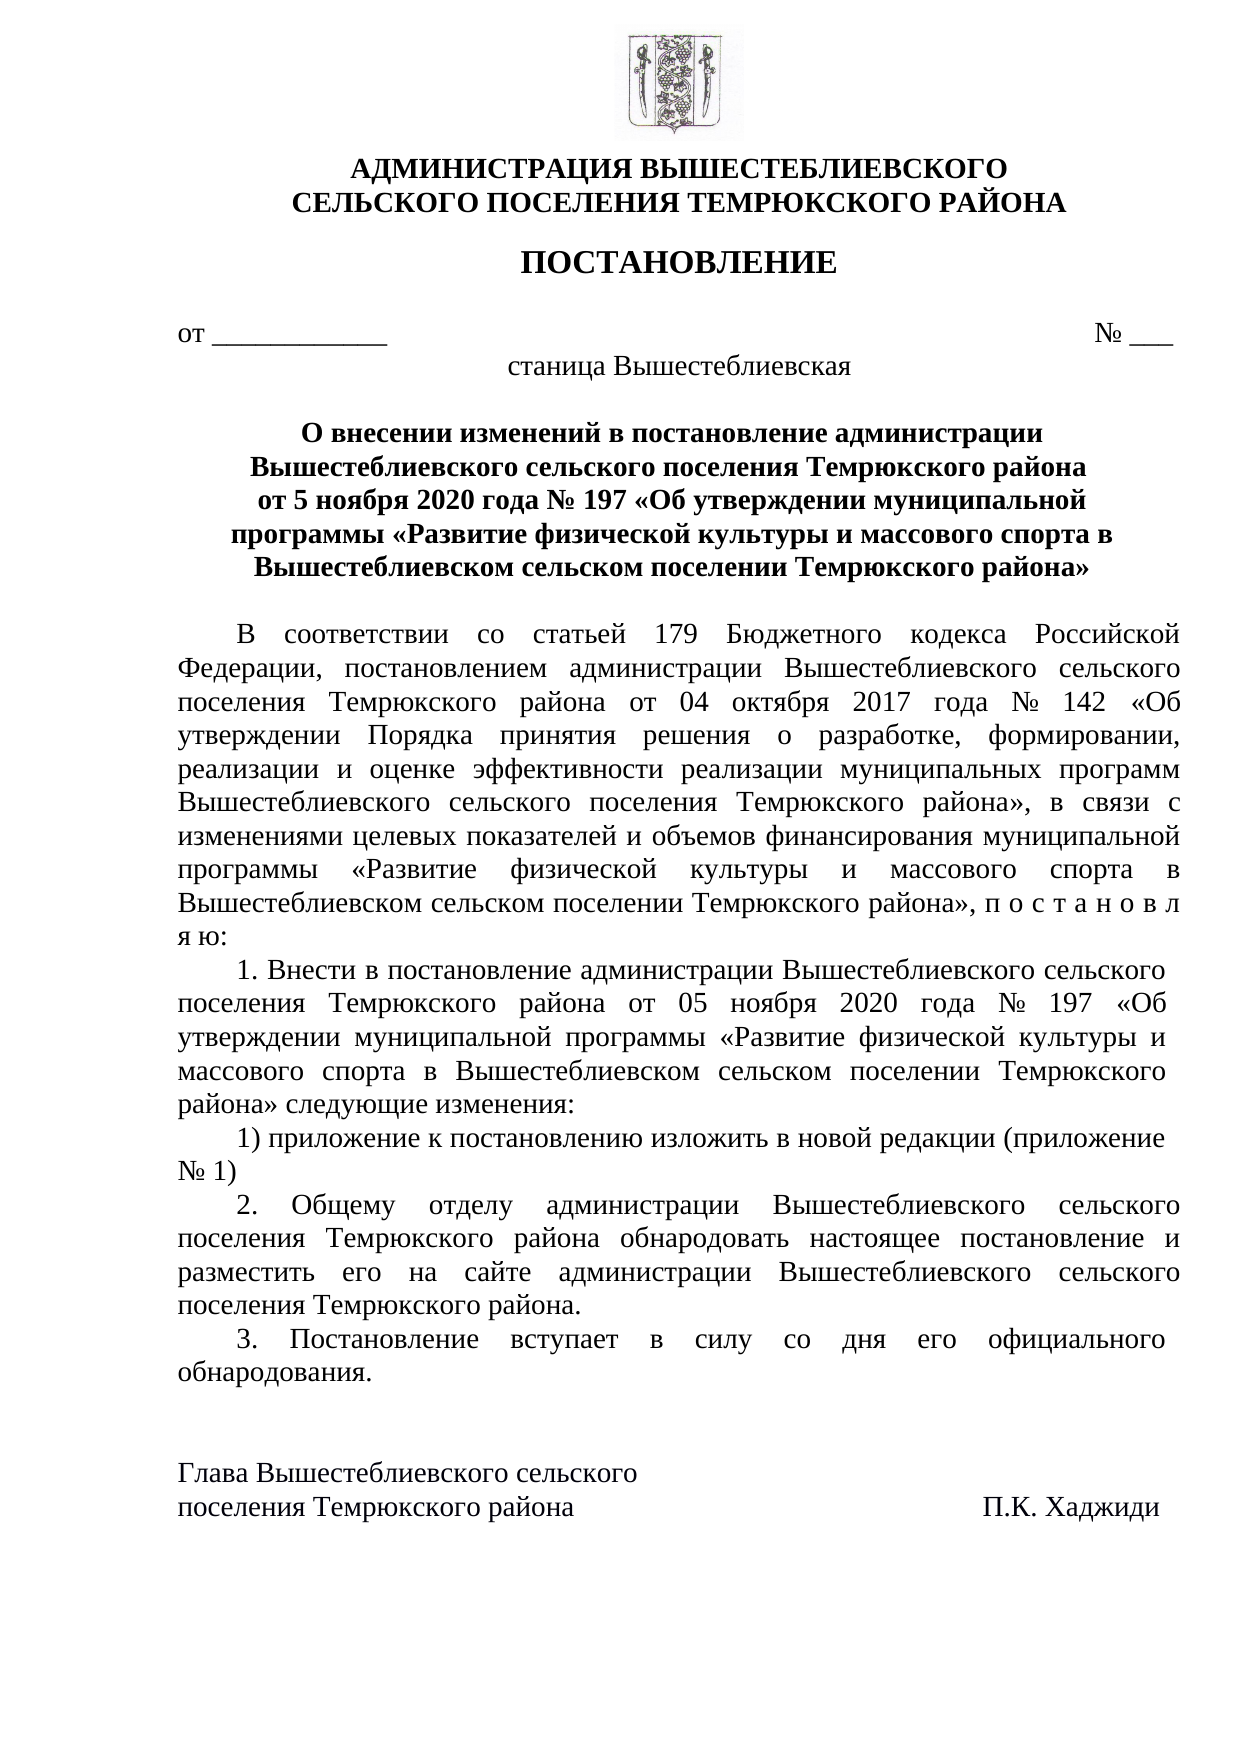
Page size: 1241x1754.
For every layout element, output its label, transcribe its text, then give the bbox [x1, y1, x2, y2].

text от ____________ № ___ [177, 315, 1181, 348]
text 1) приложение к постановлению изложить в новой редакции (приложение № 1) [177, 1120, 1167, 1187]
text ПОСТАНОВЛЕНИЕ [177, 243, 1181, 281]
text Глава Вышестеблиевского сельского [177, 1455, 1181, 1489]
text АДМИНИСТРАЦИЯ ВЫШЕСТЕБЛИЕВСКОГО [177, 152, 1181, 185]
text В соответствии со статьей 179 Бюджетного кодекса Российской Федерации, постановлением администрации Вышестеблиевского сельского поселения Темрюкского района от 04 октября 2017 года № 142 «Об утверждении Порядка принятия решения о разработке, формировании, реализации и оценке эффективности реализации муниципальных программ Вышестеблиевского сельского поселения Темрюкского района», в связи с изменениями целевых показателей и объемов финансирования муниципальной программы «Развитие физической культуры и массового спорта в Вышестеблиевском сельском поселении Темрюкского района», п о с т а н о в л я ю: [177, 617, 1181, 952]
text 3. Постановление вступает в силу со дня его официального обнародования. [177, 1321, 1167, 1388]
text 2. Общему отделу администрации Вышестеблиевского сельского поселения Темрюкского района обнародовать настоящее постановление и разместить его на сайте администрации Вышестеблиевского сельского поселения Темрюкского района. [177, 1187, 1181, 1321]
text О внесении изменений в постановление администрации Вышестеблиевского сельского поселения Темрюкского района от 5 ноября 2020 года № 197 «Об утверждении муниципальной программы «Развитие физической культуры и массового спорта в Вышестеблиевском сельском поселении Темрюкского района» [177, 415, 1167, 583]
text 1. Внести в постановление администрации Вышестеблиевского сельского поселения Темрюкского района от 05 ноября 2020 года № 197 «Об утверждении муниципальной программы «Развитие физической культуры и массового спорта в Вышестеблиевском сельском поселении Темрюкского района» следующие изменения: [177, 952, 1167, 1120]
text СЕЛЬСКОГО ПОСЕЛЕНИЯ ТЕМРЮКСКОГО РАЙОНА [177, 185, 1181, 219]
text поселения Темрюкского района П.К. Хаджиди [177, 1489, 1181, 1522]
text станица Вышестеблиевская [177, 348, 1181, 382]
picture [614, 24, 744, 141]
